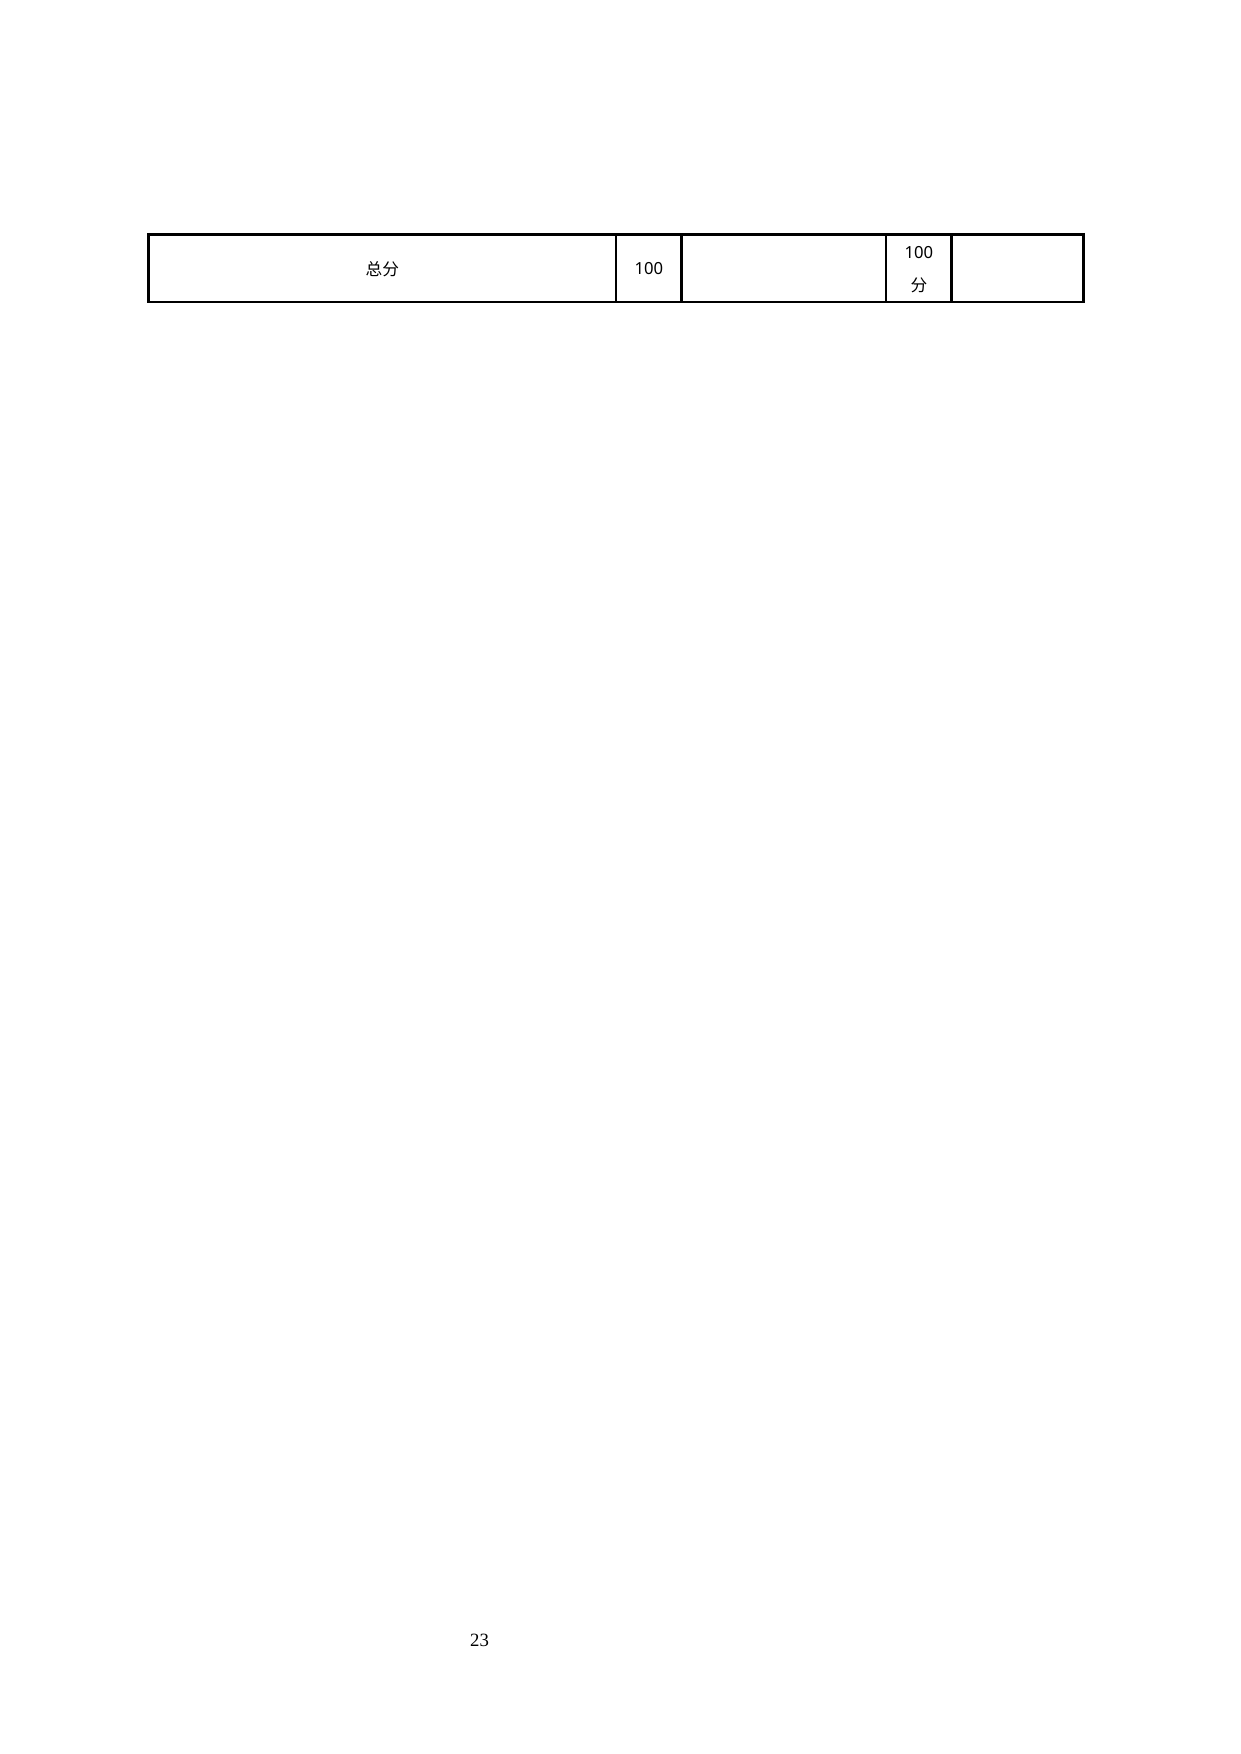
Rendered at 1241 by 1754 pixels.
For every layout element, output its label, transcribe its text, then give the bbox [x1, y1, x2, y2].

table_cell 100 [617, 236, 680, 301]
table_cell [683, 236, 885, 301]
table_cell 100分 [887, 236, 950, 301]
table_cell [953, 236, 1082, 301]
table_cell 总分 [150, 236, 615, 301]
